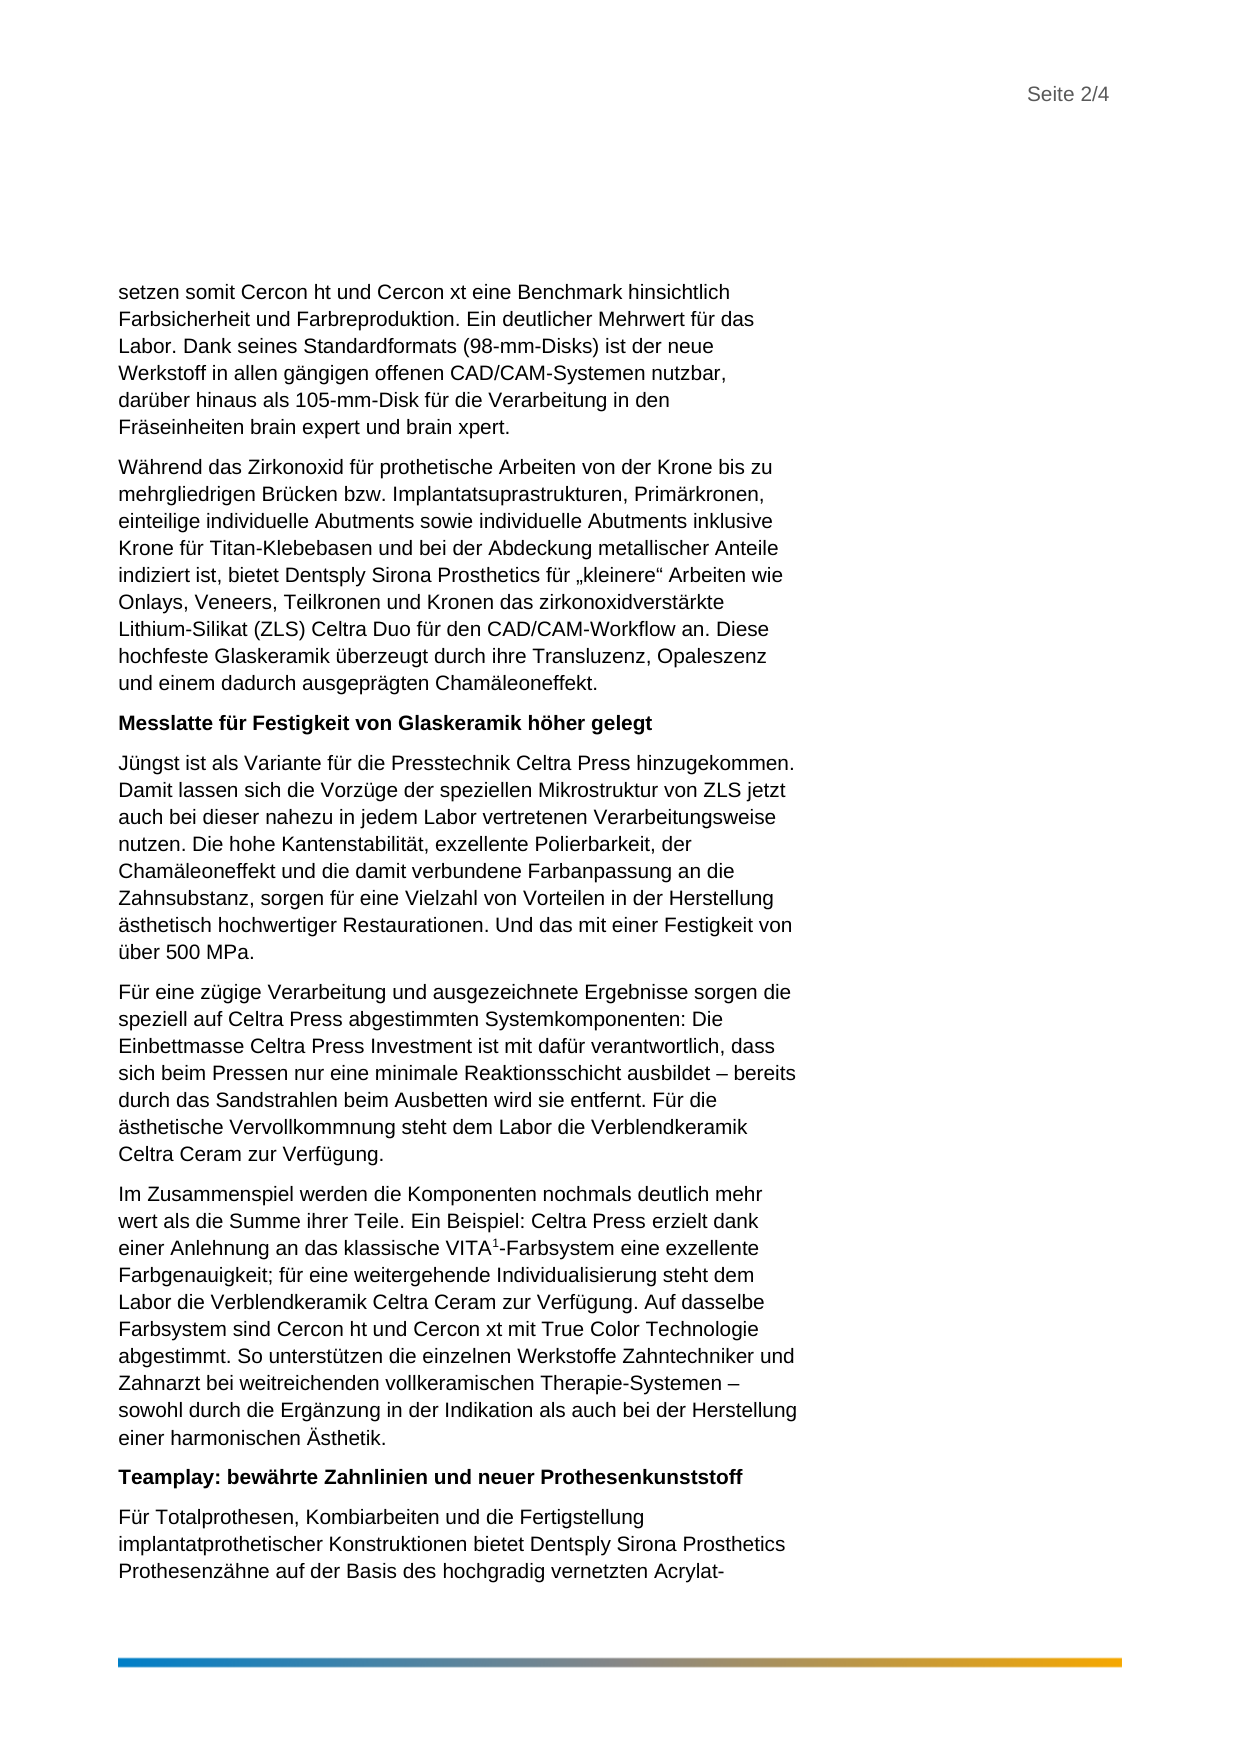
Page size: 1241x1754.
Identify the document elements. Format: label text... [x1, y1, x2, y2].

text Messlatte für Festigkeit von Glaskeramik höher gelegt [118, 709, 798, 736]
text Für eine zügige Verarbeitung und ausgezeichnete Ergebnisse sorgen die speziell auf Celtra Press abgestimmten Systemkomponenten: Die Einbettmasse Celtra Press Investment ist mit dafür verantwortlich, dass sich beim Pressen nur eine minimale Reaktionsschicht ausbildet – bereits durch das Sandstrahlen beim Ausbetten wird sie entfernt. Für die ästhetische Vervollkommnung steht dem Labor die Verblendkeramik Celtra Ceram zur Verfügung. [118, 977, 798, 1167]
text Im Zusammenspiel werden die Komponenten nochmals deutlich mehr wert als die Summe ihrer Teile. Ein Beispiel: Celtra Press erzielt dank einer Anlehnung an das klassische VITA1-Farbsystem eine exzellente Farbgenauigkeit; für eine weitergehende Individualisierung steht dem Labor die Verblendkeramik Celtra Ceram zur Verfügung. Auf dasselbe Farbsystem sind Cercon ht und Cercon xt mit True Color Technologie abgestimmt. So unterstützen die einzelnen Werkstoffe Zahntechniker und Zahnarzt bei weitreichenden vollkeramischen Therapie-Systemen – sowohl durch die Ergänzung in der Indikation als auch bei der Herstellung einer harmonischen Ästhetik. [118, 1179, 798, 1450]
picture [118, 1653, 1122, 1673]
text Jüngst ist als Variante für die Presstechnik Celtra Press hinzugekommen. Damit lassen sich die Vorzüge der speziellen Mikrostruktur von ZLS jetzt auch bei dieser nahezu in jedem Labor vertretenen Verarbeitungsweise nutzen. Die hohe Kantenstabilität, exzellente Polierbarkeit, der Chamäleoneffekt und die damit verbundene Farbanpassung an die Zahnsubstanz, sorgen für eine Vielzahl von Vorteilen in der Herstellung ästhetisch hochwertiger Restaurationen. Und das mit einer Festigkeit von über 500 MPa. [118, 748, 798, 965]
text Während das Zirkonoxid für prothetische Arbeiten von der Krone bis zu mehrgliedrigen Brücken bzw. Implantatsuprastrukturen, Primärkronen, einteilige individuelle Abutments sowie individuelle Abutments inklusive Krone für Titan-Klebebasen und bei der Abdeckung metallischer Anteile indiziert ist, bietet Dentsply Sirona Prosthetics für „kleinere“ Arbeiten wie Onlays, Veneers, Teilkronen und Kronen das zirkonoxidverstärkte Lithium-Silikat (ZLS) Celtra Duo für den CAD/CAM-Workflow an. Diese hochfeste Glaskeramik überzeugt durch ihre Transluzenz, Opaleszenz und einem dadurch ausgeprägten Chamäleoneffekt. [118, 452, 798, 696]
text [118, 1502, 798, 1584]
text Teamplay: bewährte Zahnlinien und neuer Prothesenkunststoff [118, 1463, 798, 1490]
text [118, 277, 798, 440]
